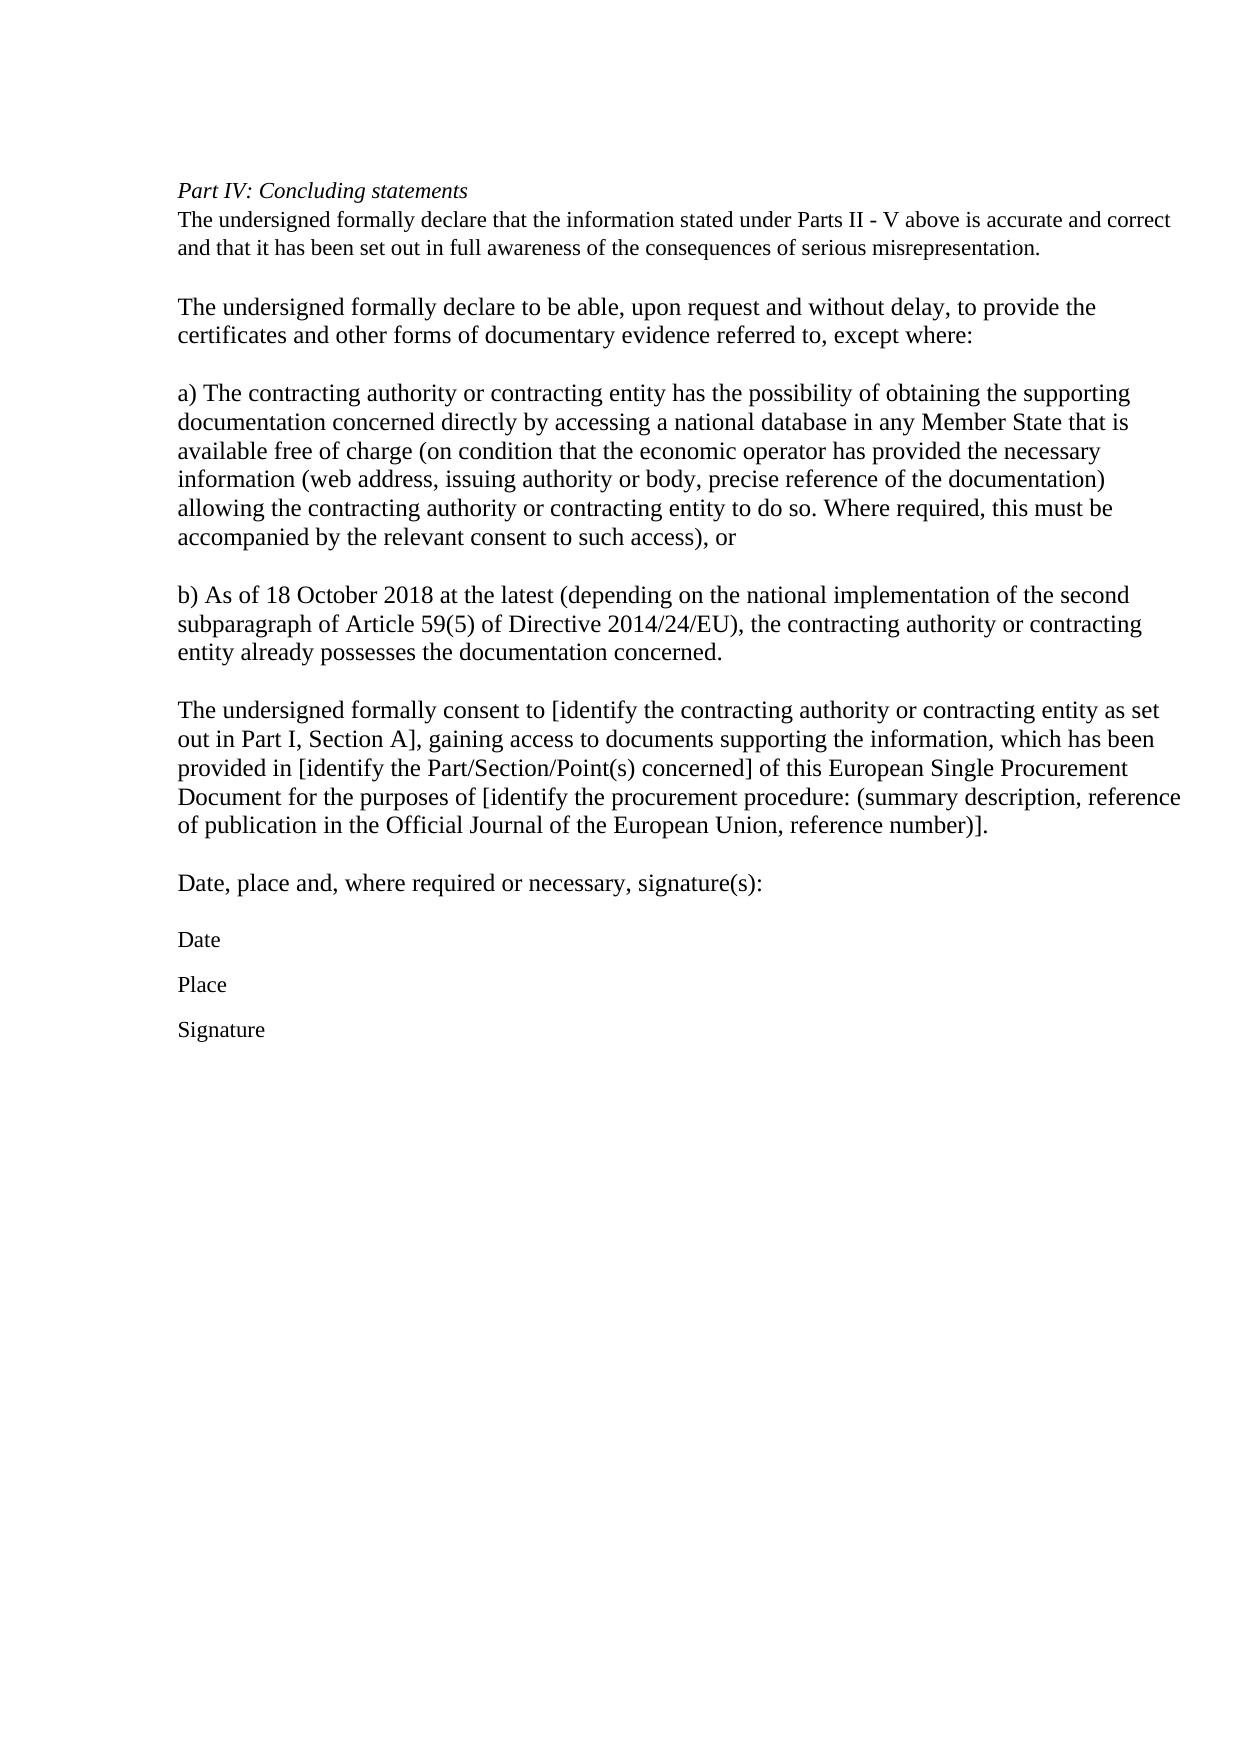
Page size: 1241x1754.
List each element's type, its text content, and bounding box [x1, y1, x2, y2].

text The undersigned formally declare that the information stated under Parts II - V above is accurate and correct and that it has been set out in full awareness of the consequences of serious misrepresentation. [177, 206, 1181, 260]
subtitle Part IV: Concluding statements [177, 177, 1181, 203]
text a) The contracting authority or contracting entity has the possibility of obtaining the supporting documentation concerned directly by accessing a national database in any Member State that is available free of charge (on condition that the economic operator has provided the necessary information (web address, issuing authority or body, precise reference of the documentation) allowing the contracting authority or contracting entity to do so. Where required, this must be accompanied by the relevant consent to such access), or [177, 378, 1181, 551]
text b) As of 18 October 2018 at the latest (depending on the national implementation of the second subparagraph of Article 59(5) of Directive 2014/24/EU), the contracting authority or contracting entity already possesses the documentation concerned. [177, 580, 1181, 666]
text The undersigned formally declare to be able, upon request and without delay, to provide the certificates and other forms of documentary evidence referred to, except where: [177, 292, 1181, 349]
text The undersigned formally consent to [identify the contracting authority or contracting entity as set out in Part I, Section A], gaining access to documents supporting the information, which has been provided in [identify the Part/Section/Point(s) concerned] of this European Single Procurement Document for the purposes of [identify the procurement procedure: (summary description, reference of publication in the Official Journal of the European Union, reference number)]. [177, 695, 1181, 839]
text Signature [177, 1016, 1181, 1043]
text Date, place and, where required or necessary, signature(s): [177, 868, 1181, 897]
text Place [177, 971, 1181, 998]
text Date [177, 926, 1181, 953]
